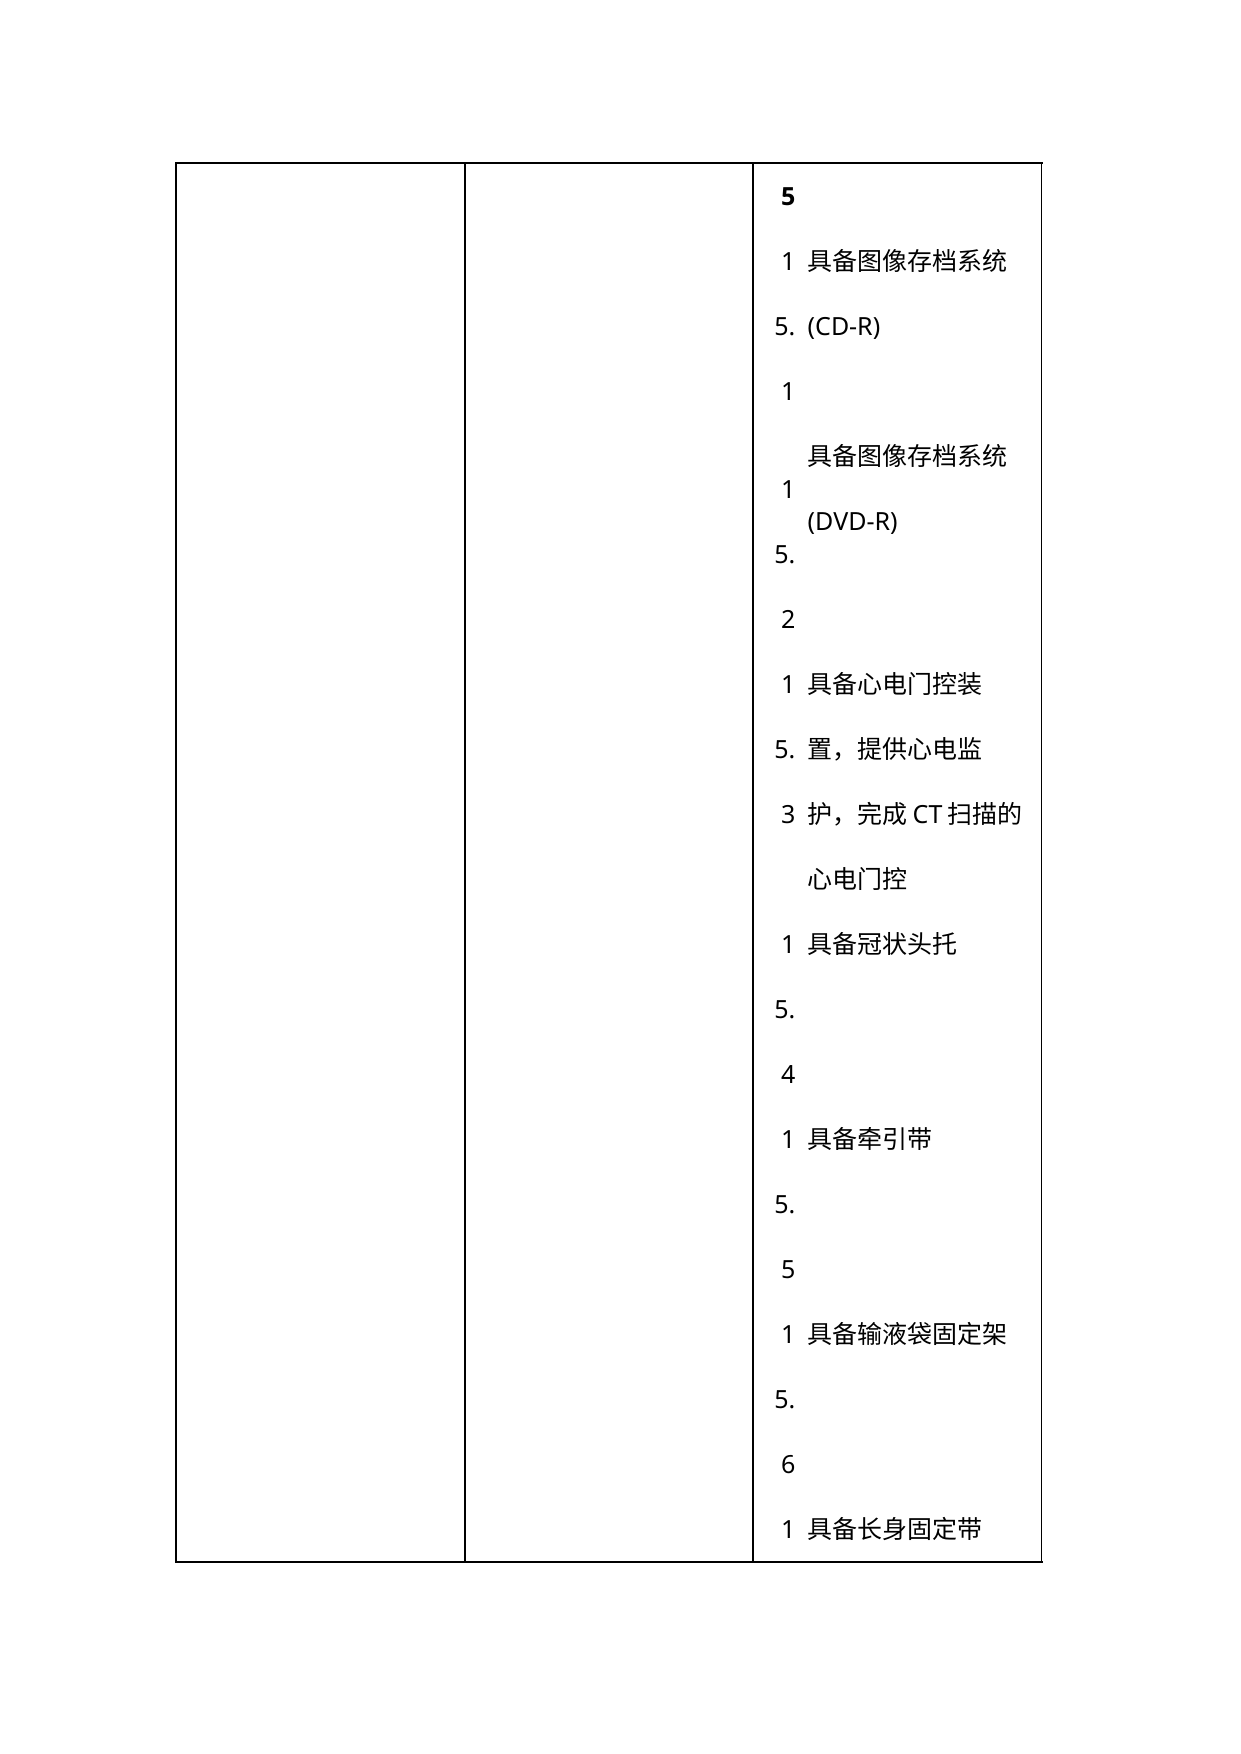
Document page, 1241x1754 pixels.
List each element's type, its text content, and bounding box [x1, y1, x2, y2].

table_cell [754, 164, 1041, 1561]
table_cell 1 [177, 164, 464, 1561]
table_cell [466, 164, 752, 1561]
